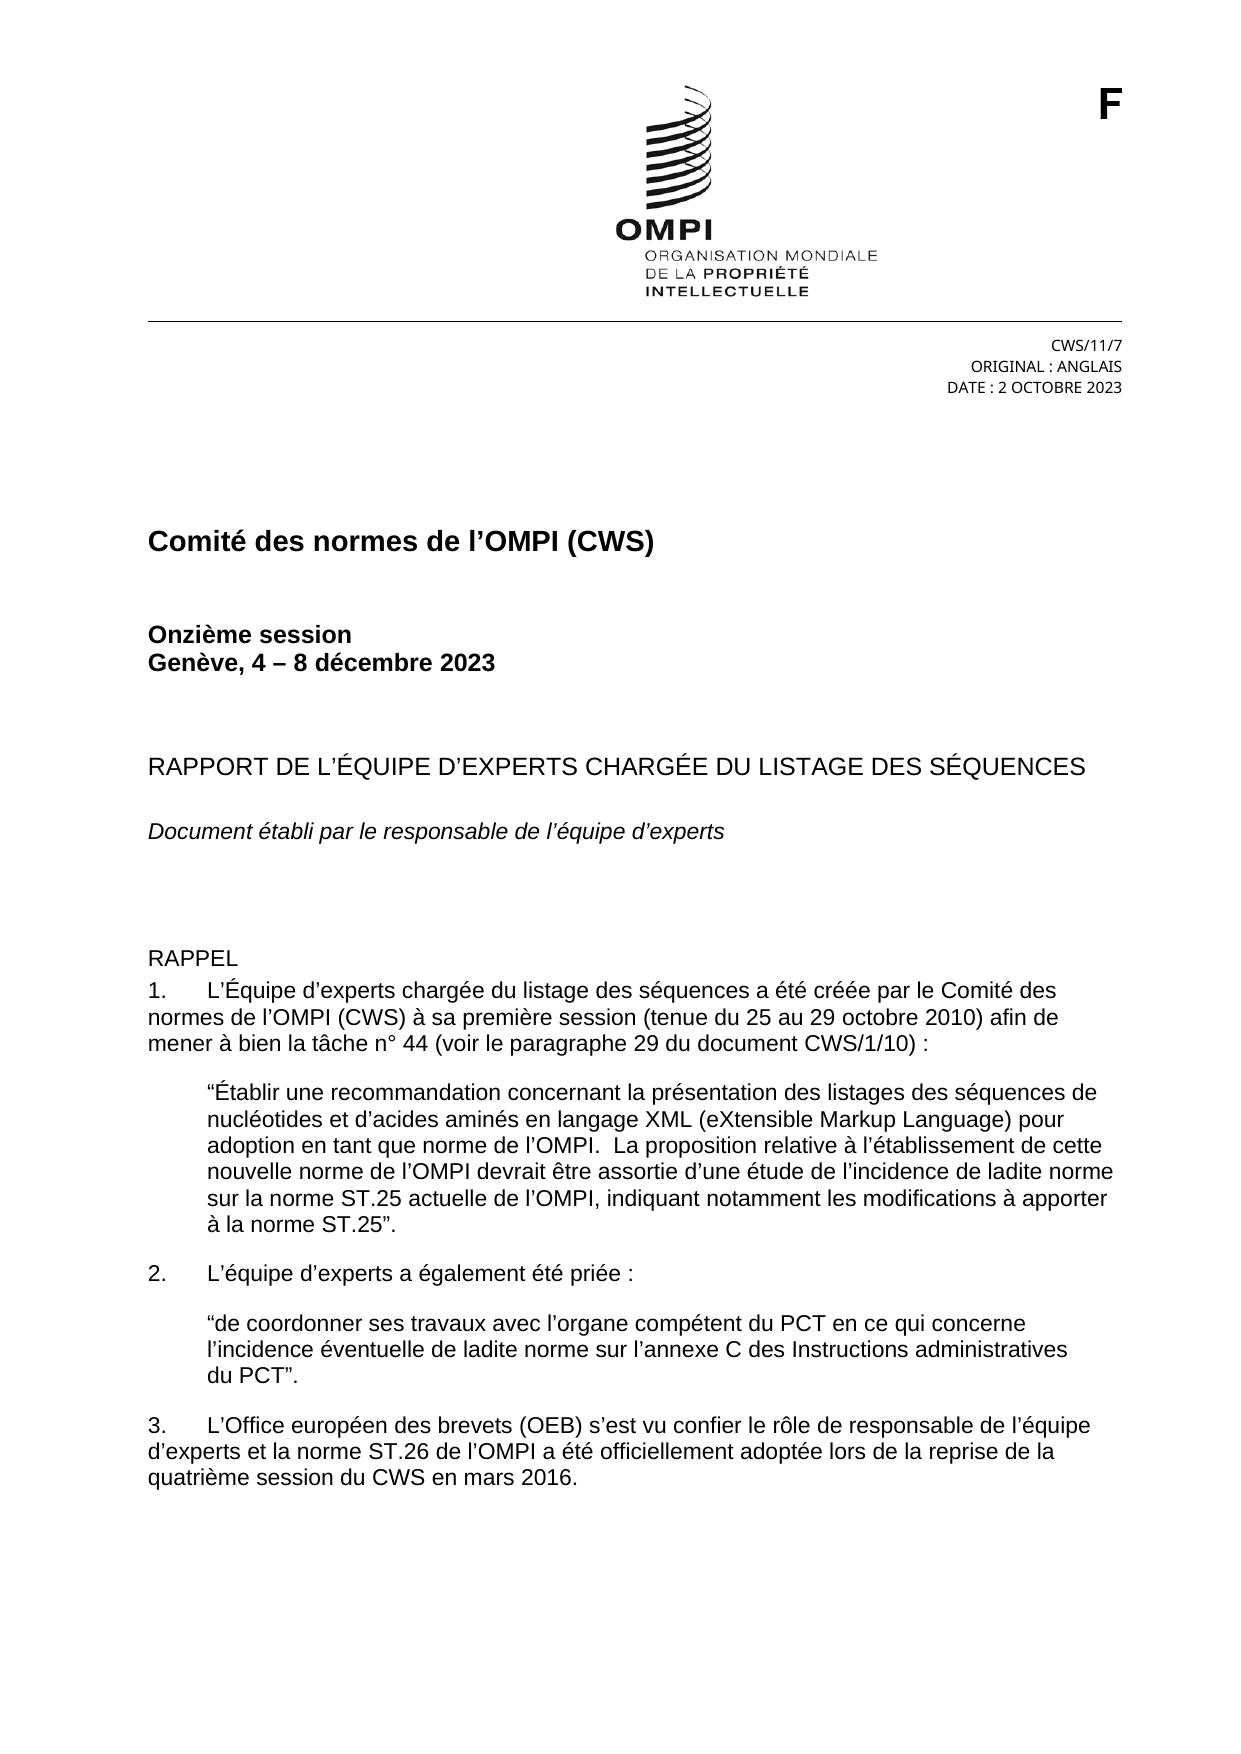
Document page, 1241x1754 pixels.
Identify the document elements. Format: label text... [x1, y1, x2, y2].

picture [613, 79, 1123, 299]
text L’Équipe d’experts chargée du listage des séquences a été créée par le Comité des normes de l’OMPI (CWS) à sa première session (tenue du 25 au 29 octobre 2010) afin de mener à bien la tâche n° 44 (voir le paragraphe 29 du document CWS/1/10) : [148, 977, 1122, 1056]
text Genève, 4 – 8 décembre 2023 [148, 648, 1122, 677]
text L’équipe d’experts a également été priée : [148, 1260, 1122, 1287]
text DATE : 2 octobre 2023 [148, 377, 1122, 398]
text ORIGINAL : anglais [148, 356, 1122, 377]
text Comité des normes de l’OMPI (CWS) [148, 523, 1122, 557]
text Onzième session [148, 619, 1122, 648]
list “Établir une recommandation concernant la présentation des listages des séquences de nucléotides et d’acides aminés en langage XML (eXtensible Markup Language) pour adoption en tant que norme de l’OMPI. La proposition relative à l’établissement de cette nouvelle norme de l’OMPI devrait être assortie d’une étude de l’incidence de ladite norme sur la norme ST.25 actuelle de l’OMPI, indiquant notamment les modifications à apporter à la norme ST.25”. [207, 1079, 1122, 1237]
text Rapport de l’Équipe d’experts chargée du listage des séquences [148, 752, 1122, 781]
subtitle Rappel [148, 945, 1122, 971]
text L’Office européen des brevets (OEB) s’est vu confier le rôle de responsable de l’équipe d’experts et la norme ST.26 de l’OMPI a été officiellement adoptée lors de la reprise de la quatrième session du CWS en mars 2016. [148, 1412, 1122, 1570]
list “de coordonner ses travaux avec l’organe compétent du PCT en ce qui concerne l’incidence éventuelle de ladite norme sur l’annexe C des Instructions administratives du PCT”. [207, 1309, 1122, 1389]
text Document établi par le responsable de l’équipe d’experts [148, 818, 1122, 845]
text CWS/11/7 [148, 335, 1122, 356]
